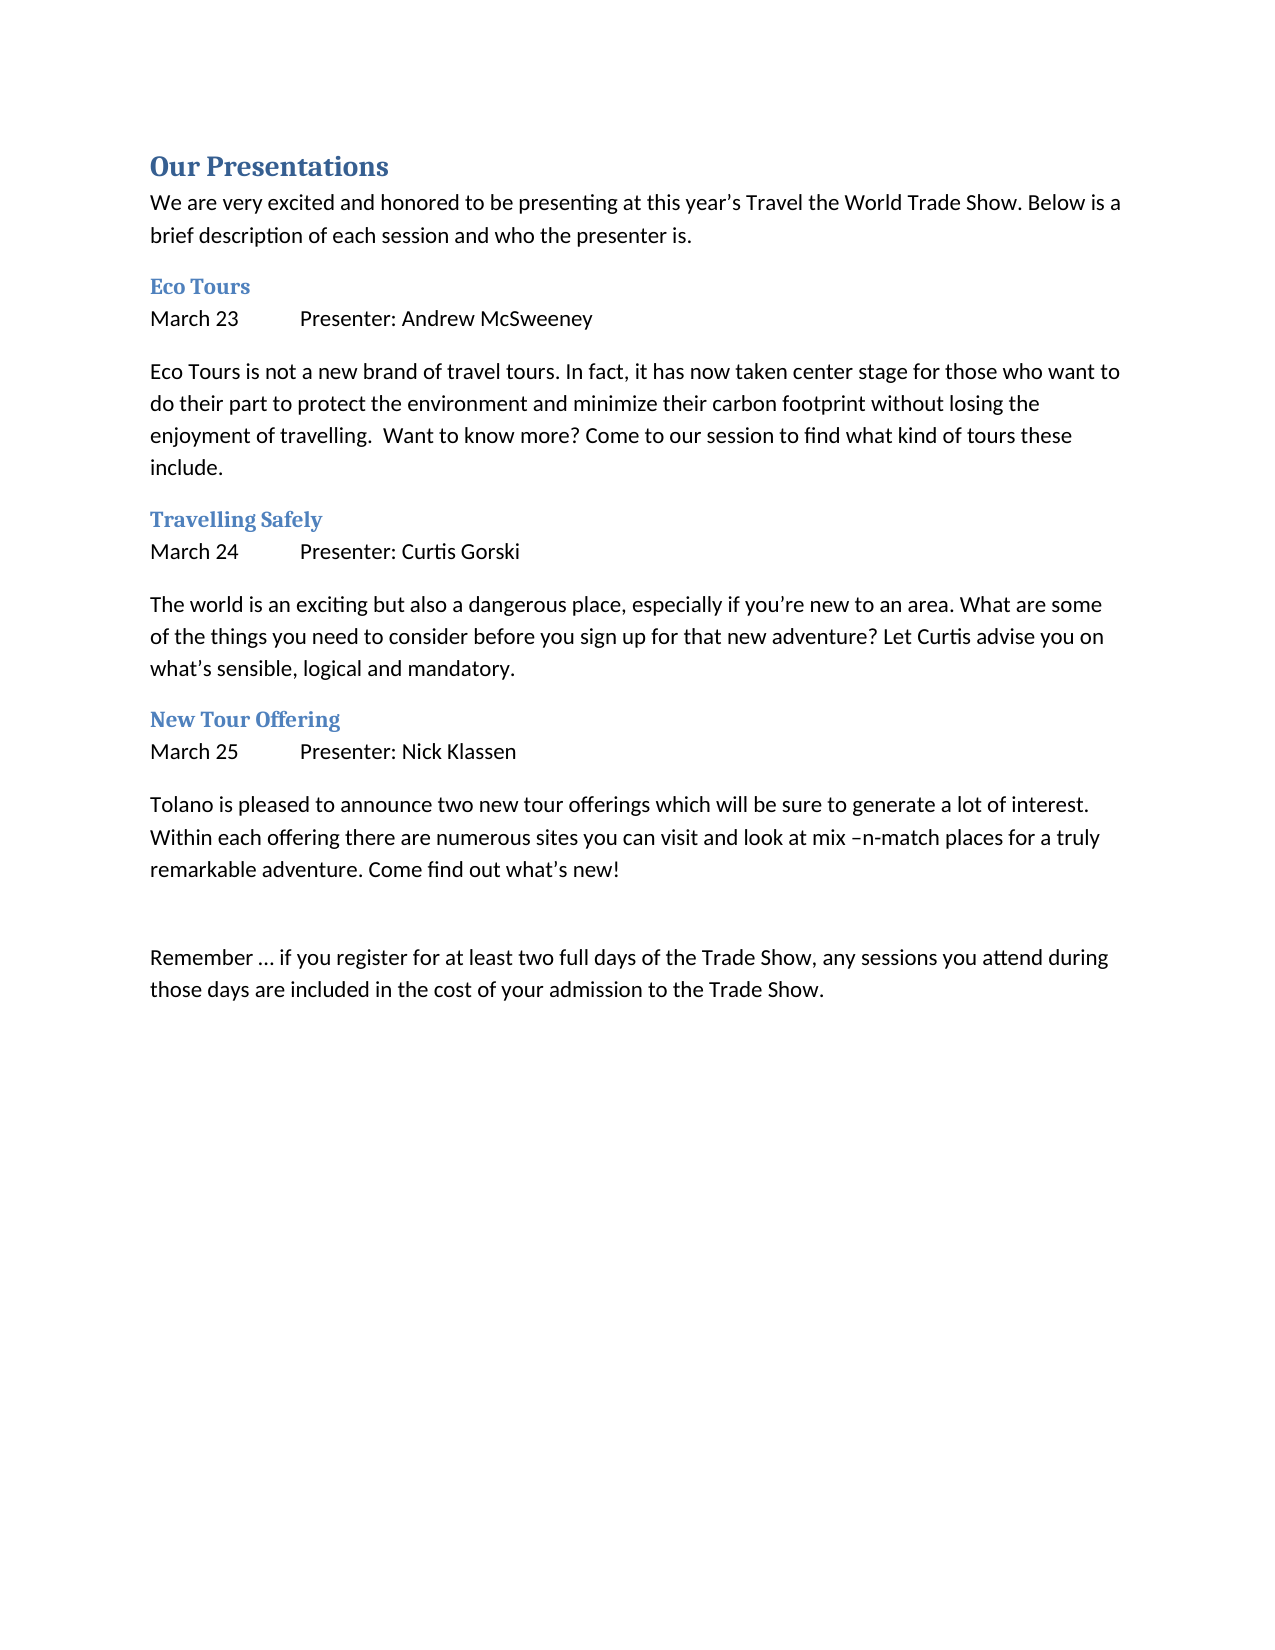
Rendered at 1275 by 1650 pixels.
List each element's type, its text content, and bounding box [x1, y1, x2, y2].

subtitle New Tour Offering [150, 707, 1125, 733]
text March 25 Presenter: Nick Klassen [150, 737, 1125, 765]
text The world is an exciting but also a dangerous place, especially if you’re new to an area. What are some of the things you need to consider before you sign up for that new adventure? Let Curtis advise you on what’s sensible, logical and mandatory. [150, 590, 1125, 682]
text Remember … if you register for at least two full days of the Trade Show, any sessions you attend during those days are included in the cost of your admission to the Trade Show. [150, 943, 1125, 1003]
subtitle Our Presentations [150, 150, 1125, 183]
text Tolano is pleased to announce two new tour offerings which will be sure to generate a lot of interest. Within each offering there are numerous sites you can visit and look at mix –n-match places for a truly remarkable adventure. Come find out what’s new! [150, 790, 1125, 883]
subtitle Travelling Safely [150, 507, 1125, 533]
text Eco Tours is not a new brand of travel tours. In fact, it has now taken center stage for those who want to do their part to protect the environment and minimize their carbon footprint without losing the enjoyment of travelling. Want to know more? Come to our session to find what kind of tours these include. [150, 357, 1125, 482]
text March 23 Presenter: Andrew McSweeney [150, 304, 1125, 332]
subtitle Eco Tours [150, 274, 1125, 300]
text March 24 Presenter: Curtis Gorski [150, 537, 1125, 565]
text We are very excited and honored to be presenting at this year’s Travel the World Trade Show. Below is a brief description of each session and who the presenter is. [150, 188, 1125, 249]
